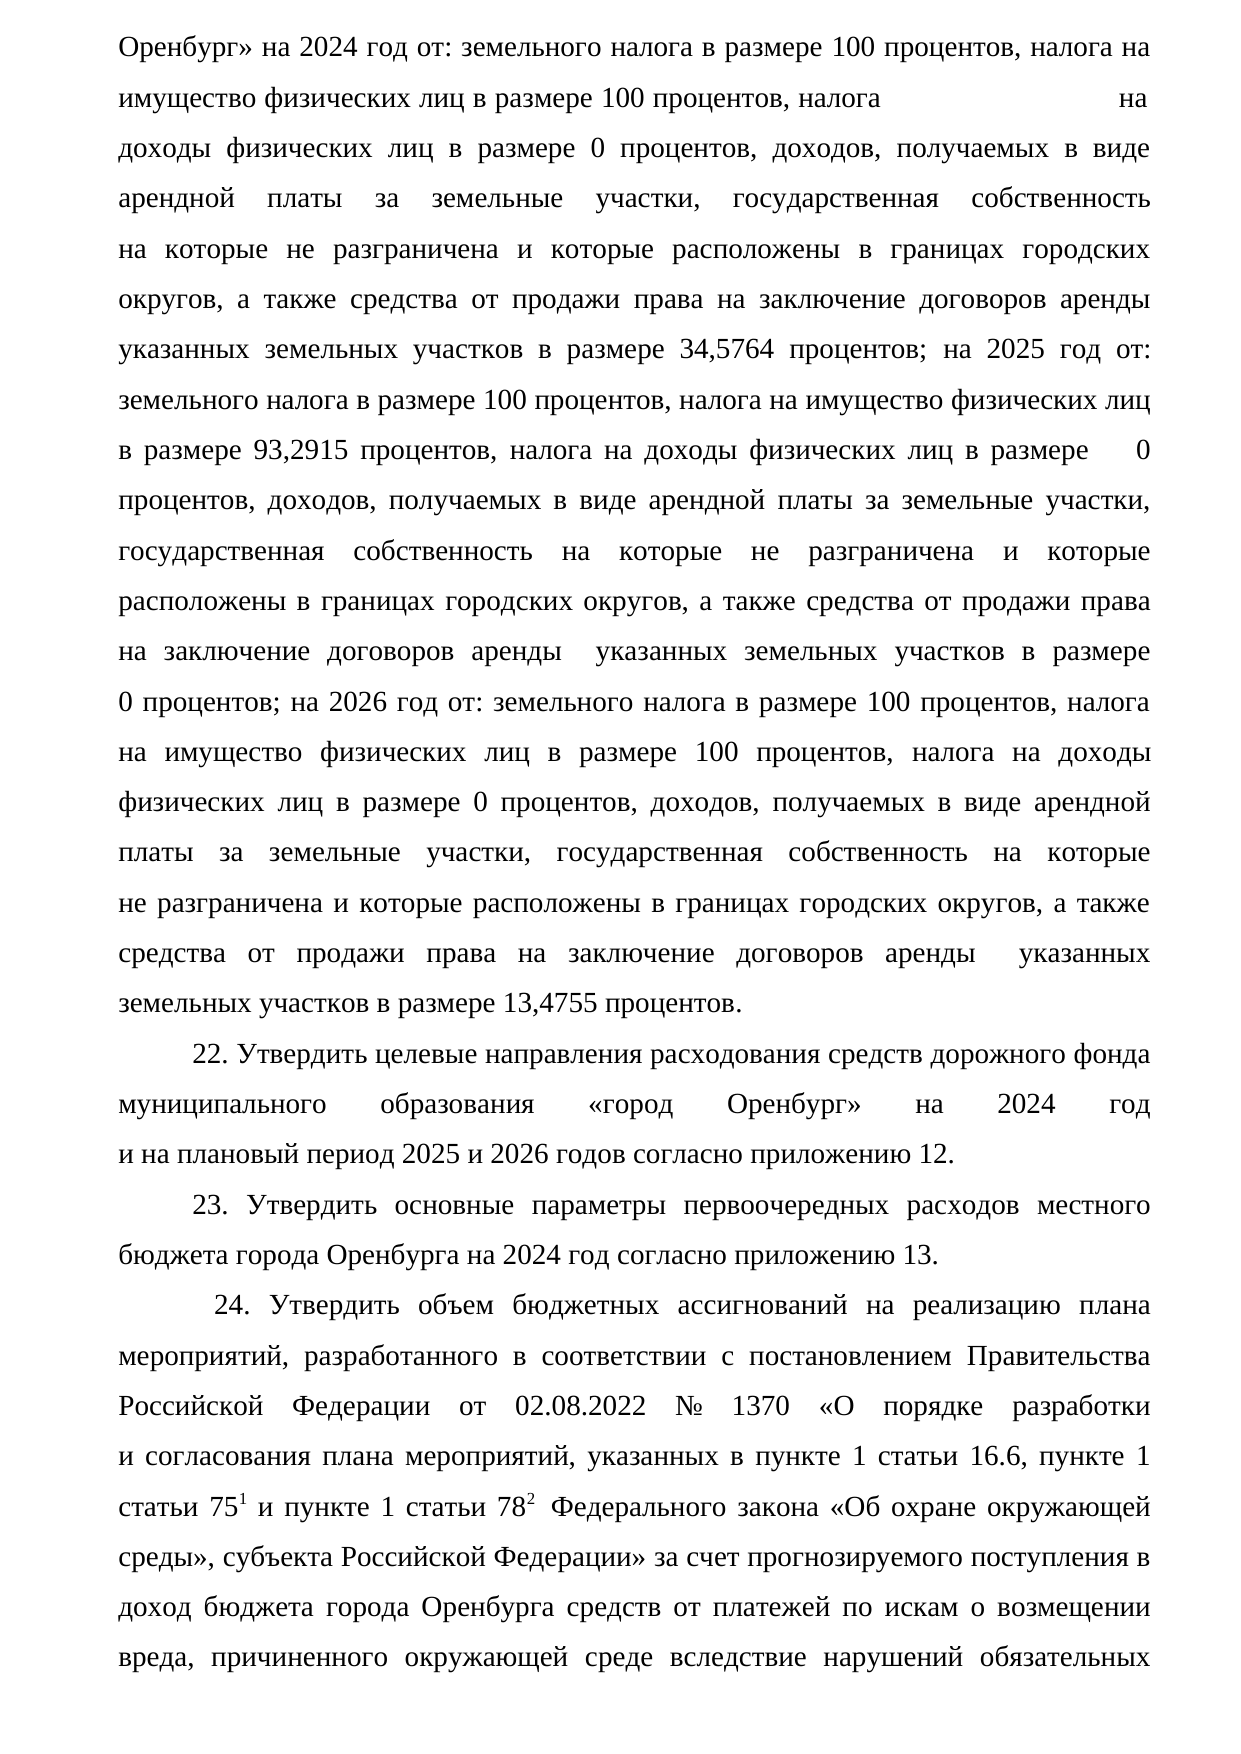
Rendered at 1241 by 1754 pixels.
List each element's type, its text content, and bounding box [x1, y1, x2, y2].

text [118, 1287, 1152, 1673]
text 23. Утвердить основные параметры первоочередных расходов местного бюджета города Оренбурга на 2024 год согласно приложению 13. [118, 1187, 1152, 1271]
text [118, 29, 1152, 1019]
text 22. Утвердить целевые направления расходования средств дорожного фонда муниципального образования «город Оренбург» на 2024 год и на плановый период 2025 и 2026 годов согласно приложению 12. [118, 1036, 1152, 1170]
